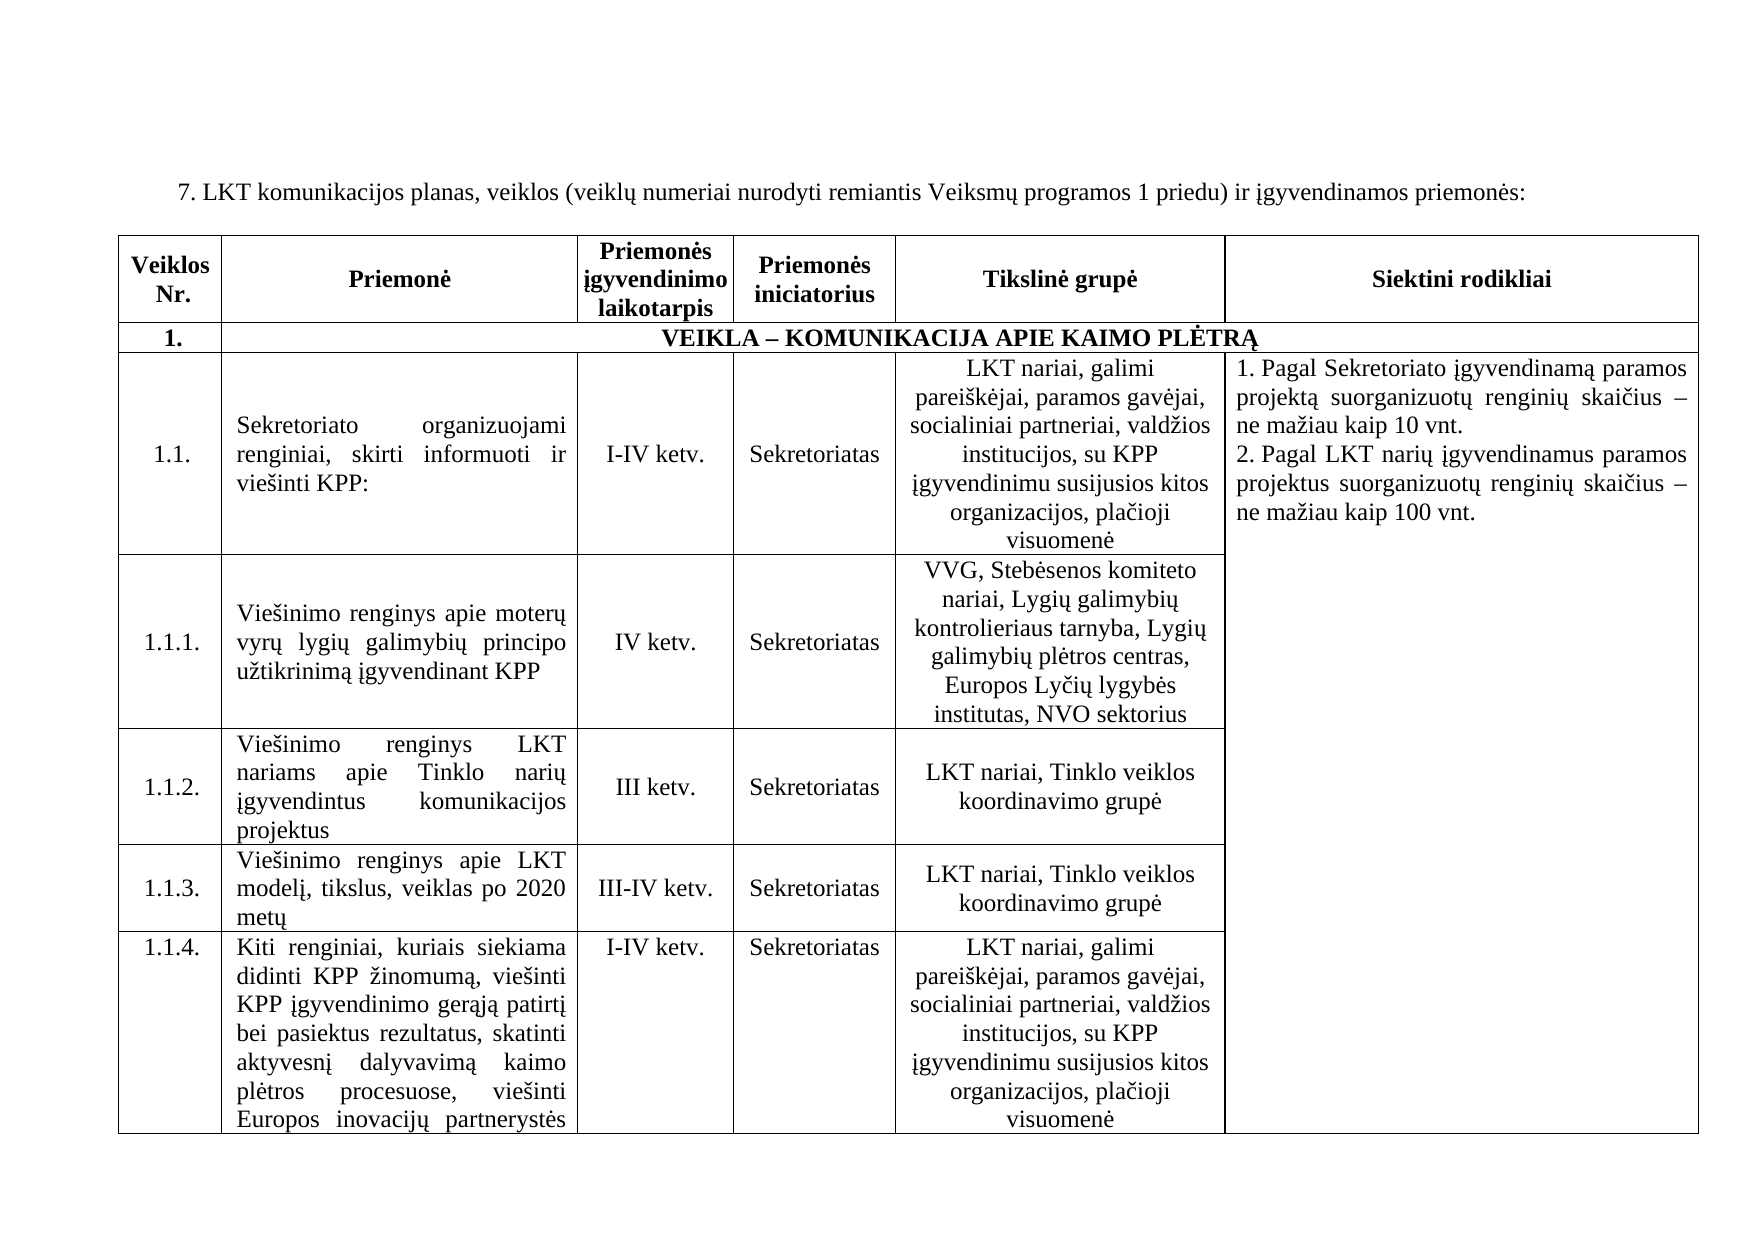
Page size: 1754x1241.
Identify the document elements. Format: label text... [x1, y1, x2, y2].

table_header Tikslinė grupė [896, 236, 1224, 322]
table_cell III-IV ketv. [578, 845, 733, 931]
table_header Veiklos Nr. [119, 236, 221, 322]
text 7. LKT komunikacijos planas, veiklos (veiklų numeriai nurodyti remiantis Veiksmų programos 1 priedu) ir įgyvendinamos priemonės: [118, 177, 1577, 206]
table_cell Sekretoriatas [734, 555, 895, 728]
table_header Priemonės iniciatorius [734, 236, 895, 322]
table_cell 1.1.2. [119, 729, 221, 844]
table_cell 1. Pagal Sekretoriato įgyvendinamą paramos projektą suorganizuotų renginių skaičius – ne mažiau kaip 10 vnt. 2. Pagal LKT narių įgyvendinamus paramos projektus suorganizuotų renginių skaičius – ne mažiau kaip 100 vnt. [1226, 353, 1698, 1133]
table_cell Sekretoriatas [734, 353, 895, 554]
table_cell 1.1.3. [119, 845, 221, 931]
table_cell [896, 932, 1224, 1133]
table_cell Sekretoriatas [734, 932, 895, 1133]
table_cell VEIKLA – KOMUNIKACIJA APIE KAIMO PLĖTRĄ [222, 323, 1698, 352]
table_cell VVG, Stebėsenos komiteto nariai, Lygių galimybių kontrolieriaus tarnyba, Lygių galimybių plėtros centras, Europos Lyčių lygybės institutas, NVO sektorius [896, 555, 1224, 728]
table_cell I-IV ketv. [578, 353, 733, 554]
table_cell Viešinimo renginys LKT nariams apie Tinklo narių įgyvendintus komunikacijos projektus [222, 729, 577, 844]
table_header Priemonė [222, 236, 577, 322]
table_cell Viešinimo renginys apie LKT modelį, tikslus, veiklas po 2020 metų [222, 845, 577, 931]
table_cell 1. [119, 323, 221, 352]
table_header Siektini rodikliai [1226, 236, 1698, 322]
table_cell I-IV ketv. [578, 932, 733, 1133]
table_cell 1.1. [119, 353, 221, 554]
table_cell Sekretoriato organizuojami renginiai, skirti informuoti ir viešinti KPP: [222, 353, 577, 554]
table_cell LKT nariai, Tinklo veiklos koordinavimo grupė [896, 845, 1224, 931]
table_cell LKT nariai, Tinklo veiklos koordinavimo grupė [896, 729, 1224, 844]
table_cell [222, 932, 577, 1133]
table_cell 1.1.1. [119, 555, 221, 728]
table_cell Viešinimo renginys apie moterų vyrų lygių galimybių principo užtikrinimą įgyvendinant KPP [222, 555, 577, 728]
table_header Priemonės įgyvendinimo laikotarpis [578, 236, 733, 322]
table_cell Sekretoriatas [734, 729, 895, 844]
table_cell III ketv. [578, 729, 733, 844]
table_cell 1.1.4. [119, 932, 221, 1133]
table_cell IV ketv. [578, 555, 733, 728]
table_cell Sekretoriatas [734, 845, 895, 931]
